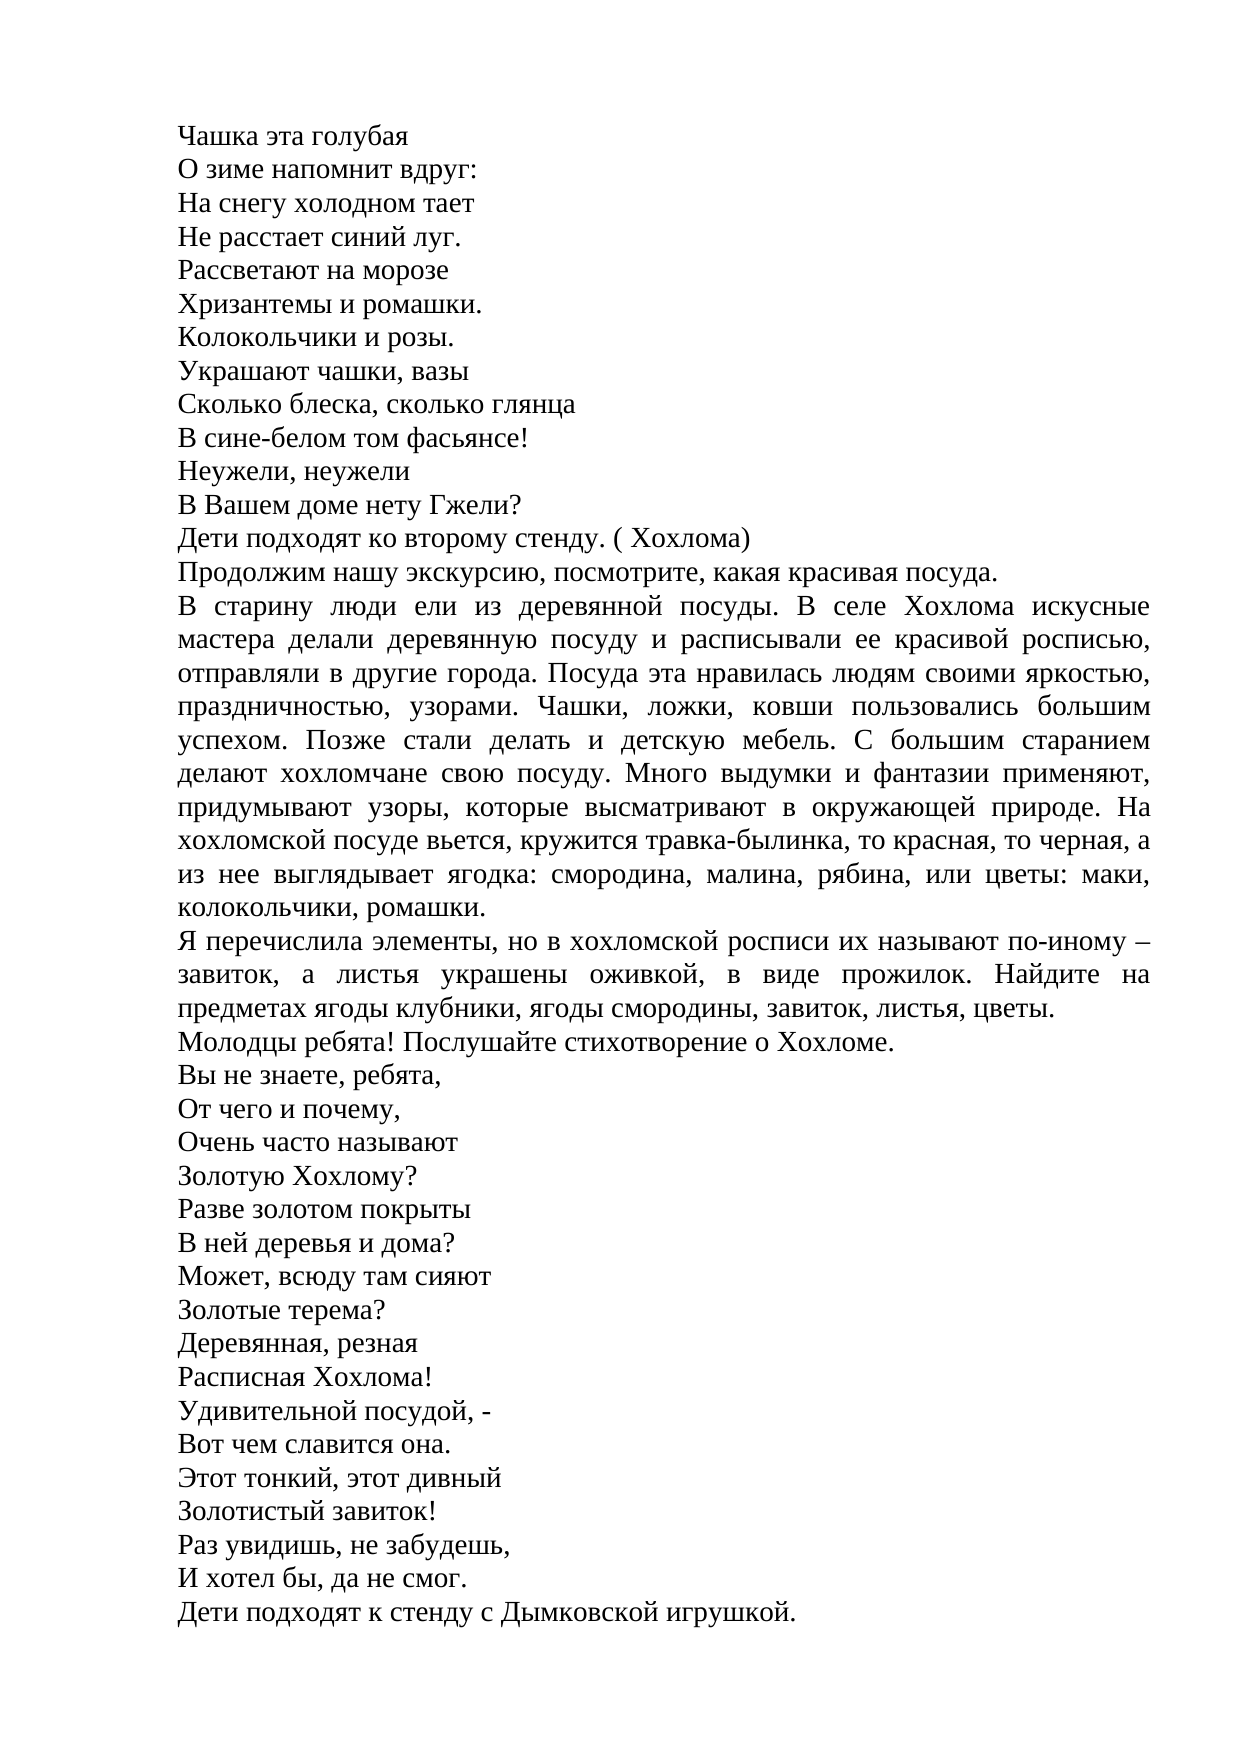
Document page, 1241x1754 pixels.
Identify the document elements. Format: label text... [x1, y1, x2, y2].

text Рассветают на морозе [177, 252, 1152, 286]
text О зиме напомнит вдруг: [177, 152, 1152, 185]
text Молодцы ребята! Послушайте стихотворение о Хохломе. [177, 1024, 1152, 1057]
text Я перечислила элементы, но в хохломской росписи их называют по-иному – завиток, а листья украшены оживкой, в виде прожилок. Найдите на предметах ягоды клубники, ягоды смородины, завиток, листья, цветы. [177, 923, 1152, 1024]
text Очень часто называют [177, 1124, 1152, 1158]
text И хотел бы, да не смог. [177, 1560, 1152, 1594]
text От чего и почему, [177, 1091, 1152, 1124]
text Расписная Хохлома! [177, 1359, 1152, 1393]
text Чашка эта голубая [177, 118, 1152, 152]
text Украшают чашки, вазы [177, 353, 1152, 386]
text Не расстает синий луг. [177, 219, 1152, 252]
text Золотую Хохлому? [177, 1158, 1152, 1191]
text На снегу холодном тает [177, 185, 1152, 219]
text Хризантемы и ромашки. [177, 286, 1152, 319]
text Этот тонкий, этот дивный [177, 1460, 1152, 1493]
text Вы не знаете, ребята, [177, 1057, 1152, 1091]
text Вот чем славится она. [177, 1426, 1152, 1460]
text Разве золотом покрыты [177, 1191, 1152, 1225]
text Колокольчики и розы. [177, 319, 1152, 353]
text Дети подходят к стенду с Дымковской игрушкой. [177, 1594, 1152, 1627]
text Удивительной посудой, - [177, 1393, 1152, 1426]
text Дети подходят ко второму стенду. ( Хохлома) [177, 521, 1152, 554]
text Сколько блеска, сколько глянца [177, 386, 1152, 420]
text В Вашем доме нету Гжели? [177, 487, 1152, 521]
text В старину люди ели из деревянной посуды. В селе Хохлома искусные мастера делали деревянную посуду и расписывали ее красивой росписью, отправляли в другие города. Посуда эта нравилась людям своими яркостью, праздничностью, узорами. Чашки, ложки, ковши пользовались большим успехом. Позже стали делать и детскую мебель. С большим старанием делают хохломчане свою посуду. Много выдумки и фантазии применяют, придумывают узоры, которые высматривают в окружающей природе. На хохломской посуде вьется, кружится травка-былинка, то красная, то черная, а из нее выглядывает ягодка: смородина, малина, рябина, или цветы: маки, колокольчики, ромашки. [177, 588, 1152, 923]
text Продолжим нашу экскурсию, посмотрите, какая красивая посуда. [177, 554, 1152, 588]
text Золотистый завиток! [177, 1493, 1152, 1527]
text Деревянная, резная [177, 1326, 1152, 1359]
text Неужели, неужели [177, 453, 1152, 487]
text В сине-белом том фасьянсе! [177, 420, 1152, 453]
text Раз увидишь, не забудешь, [177, 1527, 1152, 1560]
text В ней деревья и дома? [177, 1225, 1152, 1258]
text Может, всюду там сияют [177, 1258, 1152, 1292]
text Золотые терема? [177, 1292, 1152, 1326]
